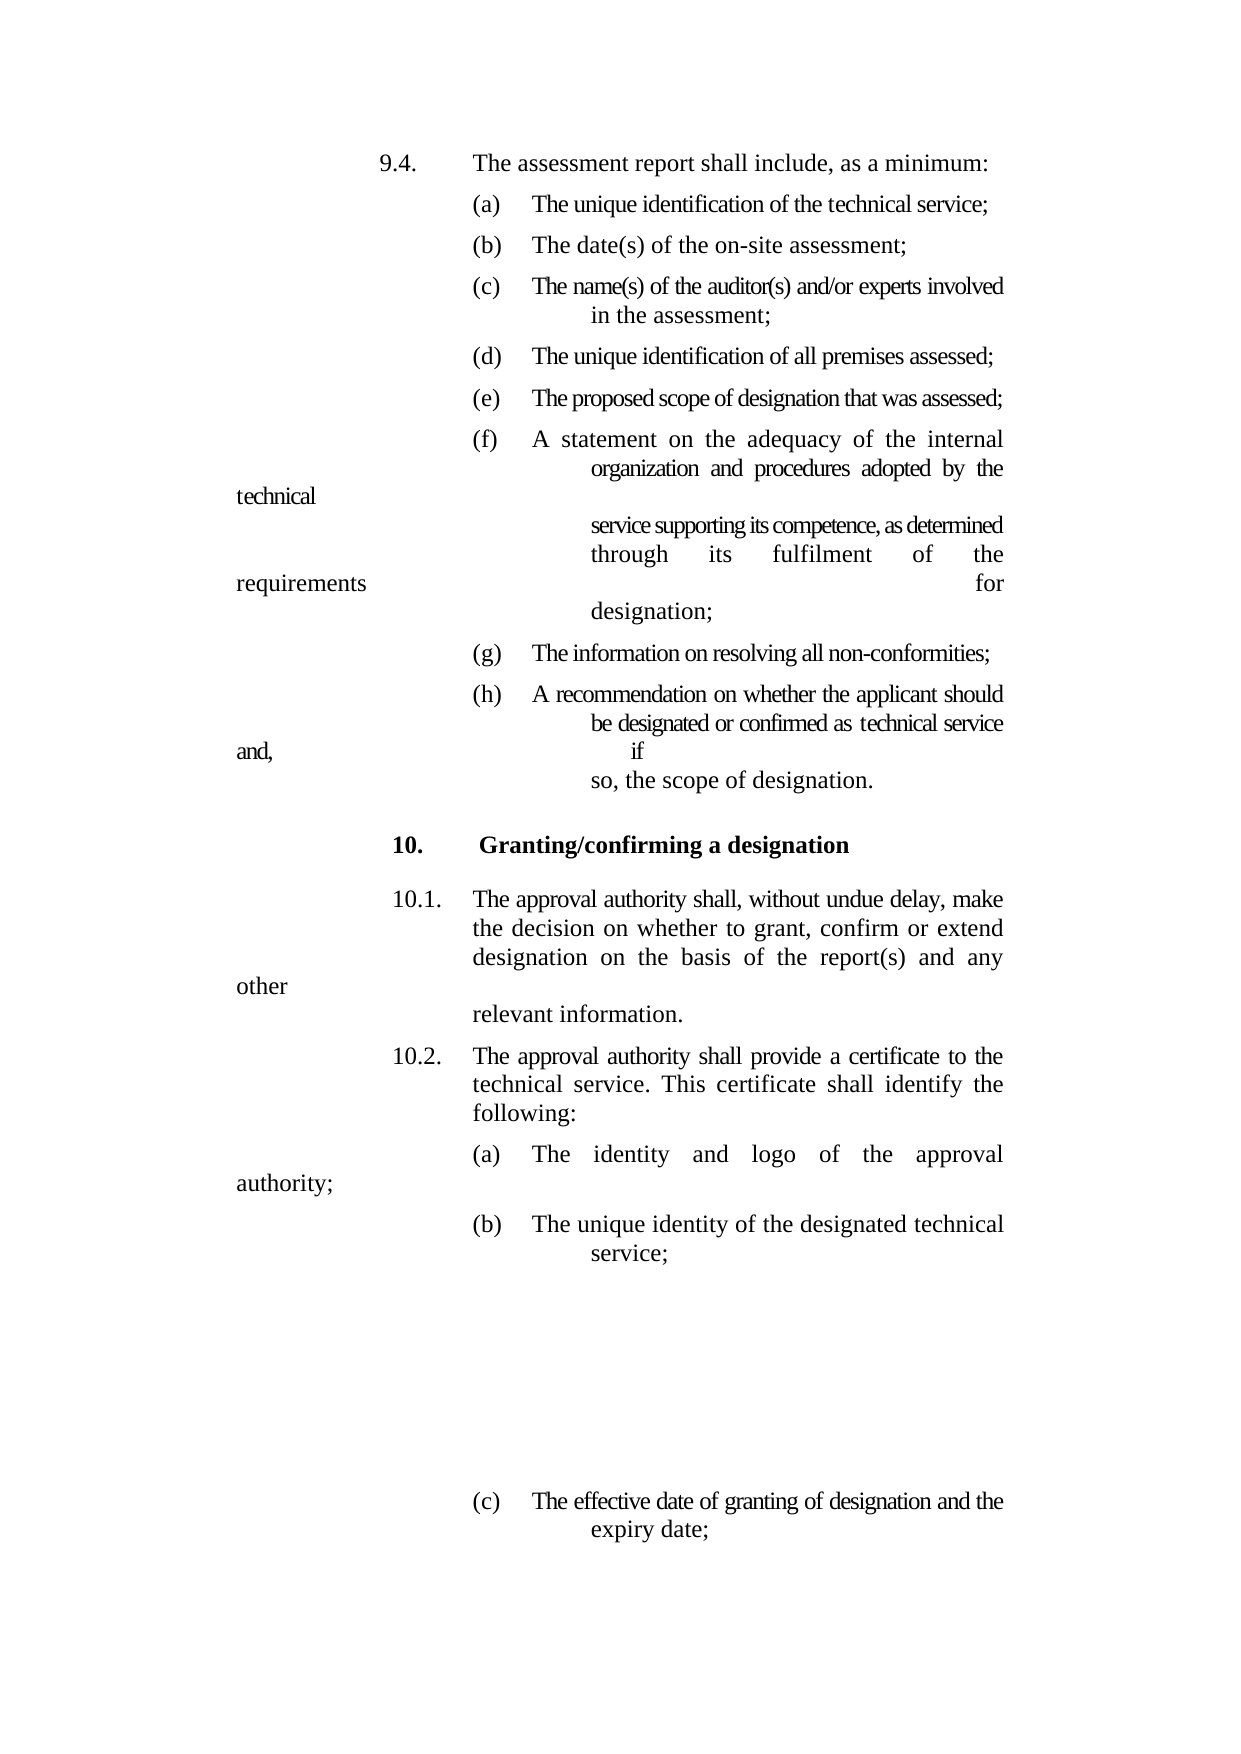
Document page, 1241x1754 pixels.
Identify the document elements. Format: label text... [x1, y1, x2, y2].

text (g) The information on resolving all non-conformities; [236, 638, 1004, 666]
text (b) The date(s) of the on-site assessment; [236, 230, 1004, 259]
text (h) A recommendation on whether the applicant should be designated or confirmed as technical service and, if so, the scope of designation. [236, 679, 1004, 794]
text 9.4. The assessment report shall include, as a minimum: [236, 148, 1004, 176]
text (b) The unique identity of the designated technical service; [236, 1209, 1004, 1267]
text (e) The proposed scope of designation that was assessed; [236, 383, 1004, 411]
text (c) The effective date of granting of designation and the expiry date; [236, 1486, 1004, 1543]
text 10. Granting/confirming a designation [236, 831, 1004, 859]
text (c) The name(s) of the auditor(s) and/or experts involved in the assessment; [236, 271, 1004, 329]
text 10.1. The approval authority shall, without undue delay, make the decision on whether to grant, confirm or extend designation on the basis of the report(s) and any other relevant information. [236, 884, 1004, 1028]
text (f) A statement on the adequacy of the internal organization and procedures adopted by the technical service supporting its competence, as determined through its fulfilment of the requirements for designation; [236, 424, 1004, 625]
text 10.2. The approval authority shall provide a certificate to the technical service. This certificate shall identify the following: [236, 1041, 1004, 1127]
text (a) The unique identification of the technical service; [236, 189, 1004, 218]
text (d) The unique identification of all premises assessed; [236, 341, 1004, 370]
text (a) The identity and logo of the approval authority; [236, 1139, 1004, 1197]
